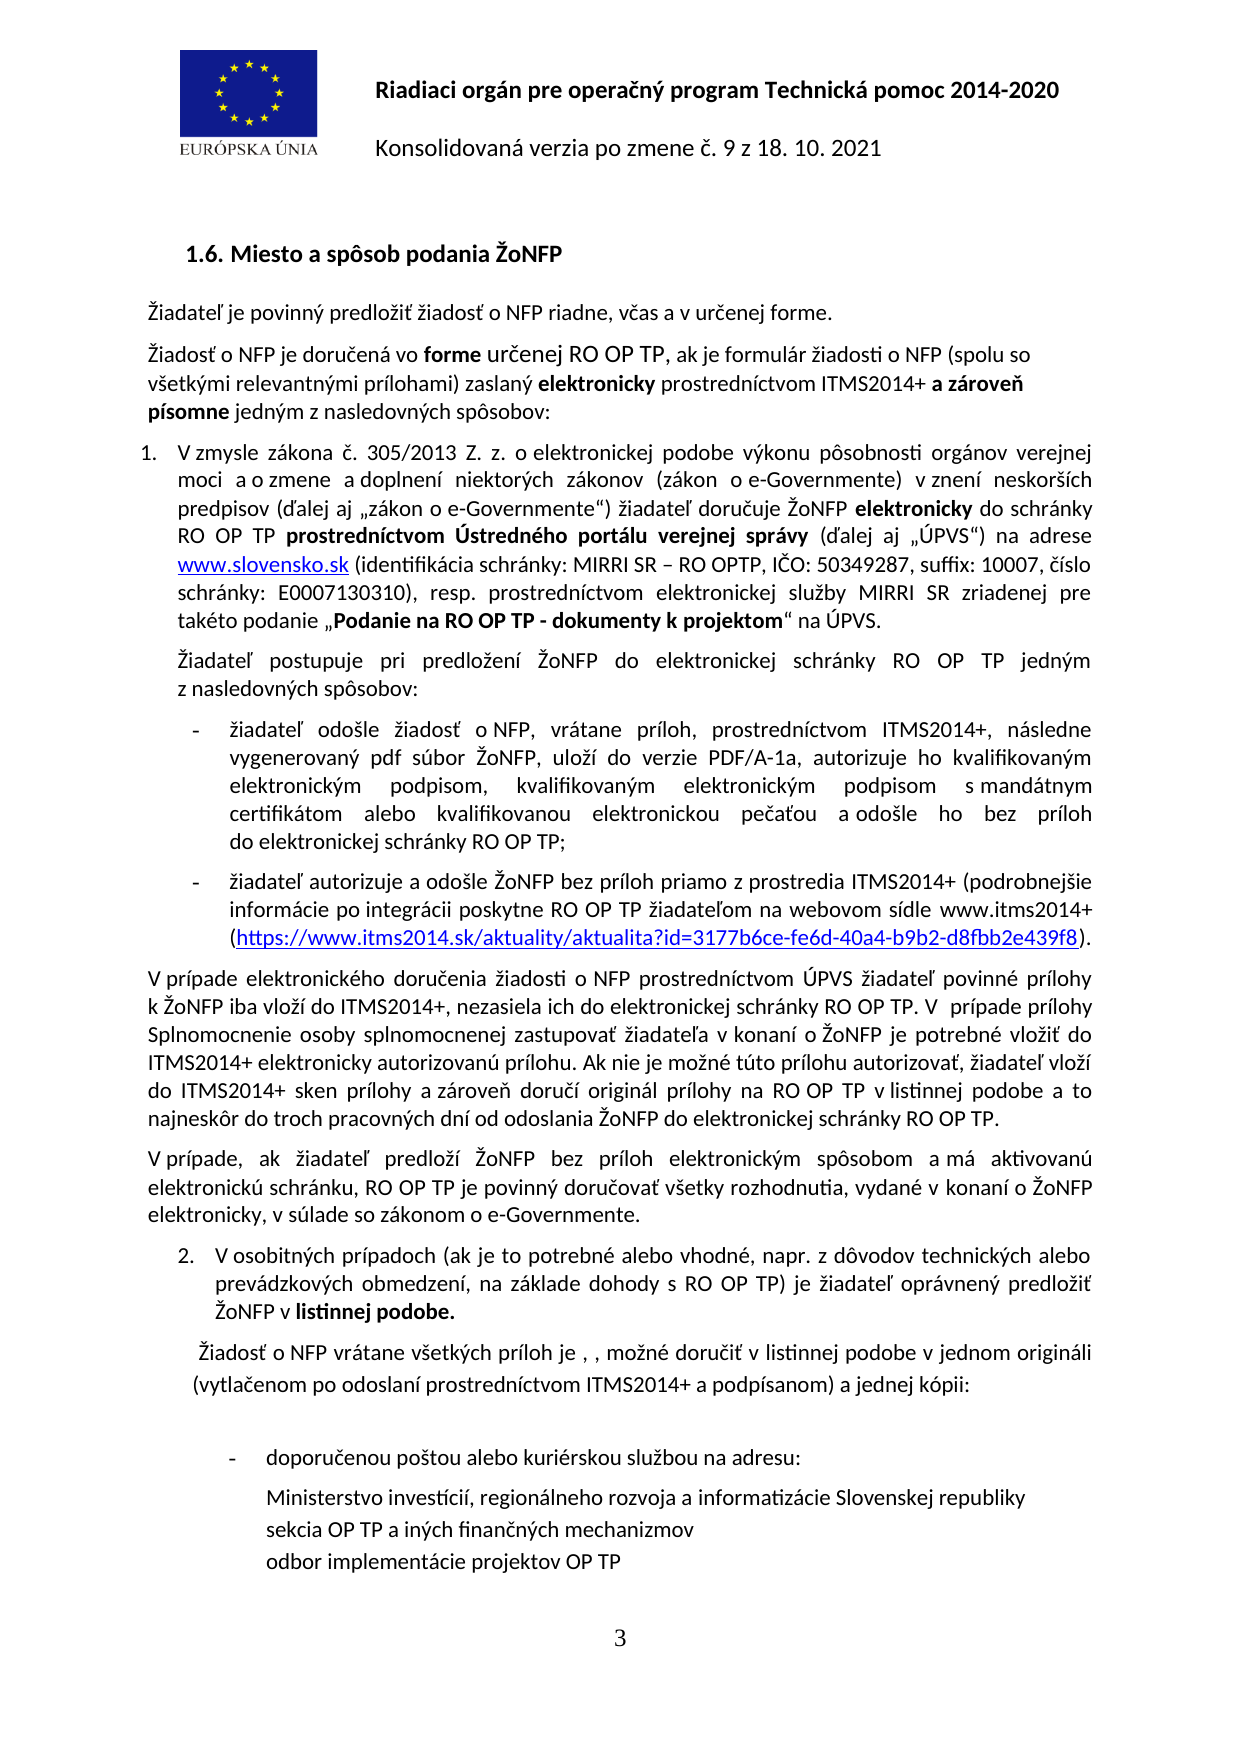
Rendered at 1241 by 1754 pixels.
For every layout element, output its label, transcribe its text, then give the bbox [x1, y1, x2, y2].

list žiadateľ autorizuje a odošle ŽoNFP bez príloh priamo z prostredia ITMS2014+ (podrobnejšie informácie po integrácii poskytne RO OP TP žiadateľom na webovom sídle www.itms2014+ (https://www.itms2014.sk/aktuality/aktualita?id=3177b6ce-fe6d-40a4-b9b2-d8fbb2e439f8). [192, 867, 1093, 951]
list V zmysle zákona č. 305/2013 Z. z. o elektronickej podobe výkonu pôsobnosti orgánov verejnej moci a o zmene a doplnení niektorých zákonov (zákon o e-Governmente) v znení neskorších predpisov (ďalej aj „zákon o e-Governmente“) žiadateľ doručuje ŽoNFP elektronicky do schránky RO OP TP prostredníctvom Ústredného portálu verejnej správy (ďalej aj „ÚPVS“) na adrese www.slovensko.sk (identifikácia schránky: MIRRI SR – RO OPTP, IČO: 50349287, suffix: 10007, číslo schránky: E0007130310), resp. prostredníctvom elektronickej služby MIRRI SR zriadenej pre takéto podanie „Podanie na RO OP TP - dokumenty k projektom“ na ÚPVS. [140, 438, 1093, 634]
text Žiadateľ postupuje pri predložení ŽoNFP do elektronickej schránky RO OP TP jedným z nasledovných spôsobov: [177, 646, 1093, 702]
list V osobitných prípadoch (ak je to potrebné alebo vhodné, napr. z dôvodov technických alebo prevádzkových obmedzení, na základe dohody s RO OP TP) je žiadateľ oprávnený predložiť ŽoNFP v listinnej podobe. [177, 1241, 1093, 1325]
text V prípade, ak žiadateľ predloží ŽoNFP bez príloh elektronickým spôsobom a má aktivovanú elektronickú schránku, RO OP TP je povinný doručovať všetky rozhodnutia, vydané v konaní o ŽoNFP elektronicky, v súlade so zákonom o e-Governmente. [148, 1144, 1093, 1229]
picture [179, 50, 318, 155]
text sekcia OP TP a iných finančných mechanizmov [266, 1515, 1093, 1543]
list doporučenou poštou alebo kuriérskou službou na adresu: [228, 1443, 1093, 1471]
text Žiadateľ je povinný predložiť žiadosť o NFP riadne, včas a v určenej forme. [148, 298, 1093, 326]
text odbor implementácie projektov OP TP [266, 1547, 1093, 1576]
list Miesto a spôsob podania ŽoNFP [185, 238, 1093, 268]
text Žiadosť o NFP vrátane všetkých príloh je , , možné doručiť v listinnej podobe v jednom origináli (vytlačenom po odoslaní prostredníctvom ITMS2014+ a podpísanom) a jednej kópii: [192, 1338, 1093, 1398]
text Žiadosť o NFP je doručená vo forme určenej RO OP TP, ak je formulár žiadosti o NFP (spolu so všetkými relevantnými prílohami) zaslaný elektronicky prostredníctvom ITMS2014+ a zároveň písomne jedným z nasledovných spôsobov: [148, 338, 1093, 425]
text Ministerstvo investícií, regionálneho rozvoja a informatizácie Slovenskej republiky [266, 1483, 1093, 1511]
text V prípade elektronického doručenia žiadosti o NFP prostredníctvom ÚPVS žiadateľ povinné prílohy k ŽoNFP iba vloží do ITMS2014+, nezasiela ich do elektronickej schránky RO OP TP. V prípade prílohy Splnomocnenie osoby splnomocnenej zastupovať žiadateľa v konaní o ŽoNFP je potrebné vložiť do ITMS2014+ elektronicky autorizovanú prílohu. Ak nie je možné túto prílohu autorizovať, žiadateľ vloží do ITMS2014+ sken prílohy a zároveň doručí originál prílohy na RO OP TP v listinnej podobe a to najneskôr do troch pracovných dní od odoslania ŽoNFP do elektronickej schránky RO OP TP. [148, 964, 1093, 1132]
list žiadateľ odošle žiadosť o NFP, vrátane príloh, prostredníctvom ITMS2014+, následne vygenerovaný pdf súbor ŽoNFP, uloží do verzie PDF/A-1a, autorizuje ho kvalifikovaným elektronickým podpisom, kvalifikovaným elektronickým podpisom s mandátnym certifikátom alebo kvalifikovanou elektronickou pečaťou a odošle ho bez príloh do elektronickej schránky RO OP TP; [192, 715, 1093, 855]
